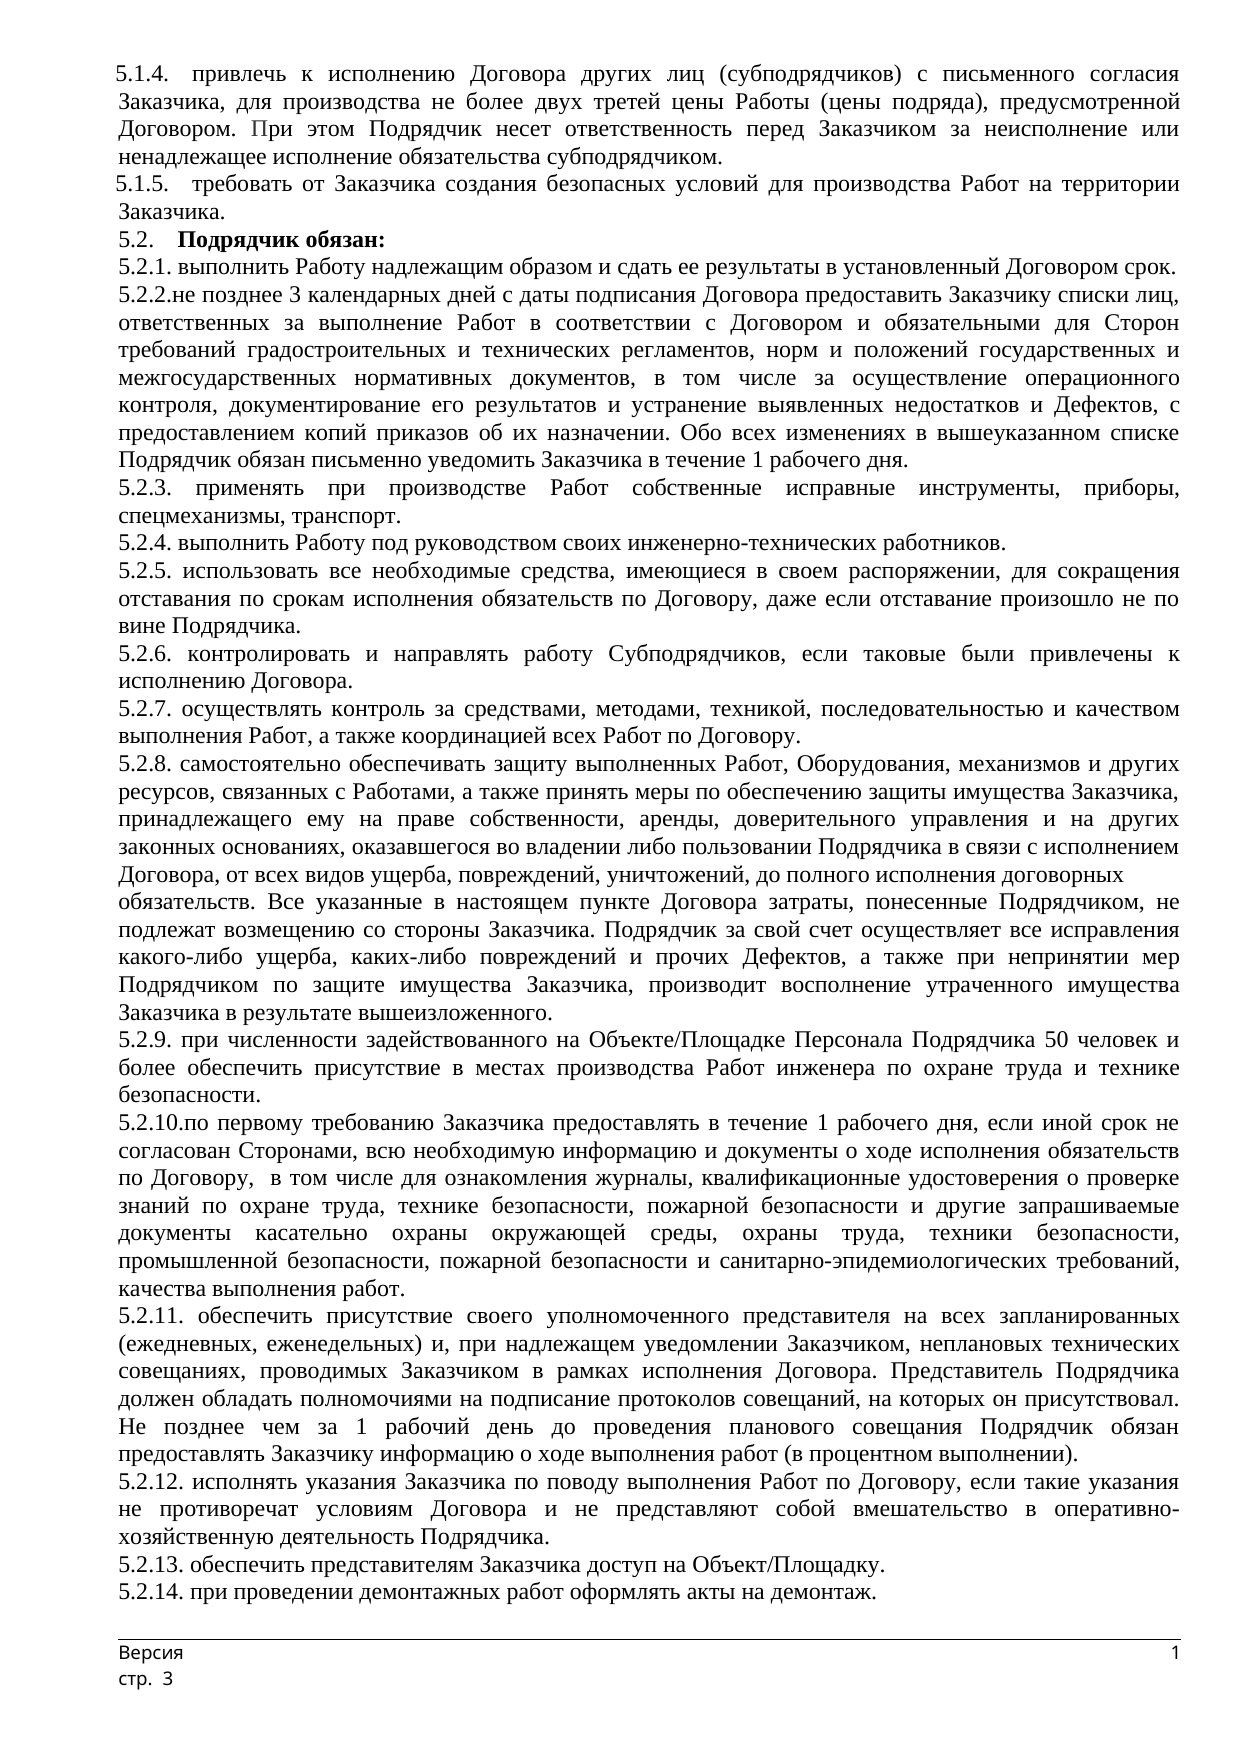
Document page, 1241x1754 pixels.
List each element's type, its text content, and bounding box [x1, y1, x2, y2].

text 5.2.8. самостоятельно обеспечивать защиту выполненных Работ, Оборудования, механизмов и других ресурсов, связанных с Работами, а также принять меры по обеспечению защиты имущества Заказчика, принадлежащего ему на праве собственности, аренды, доверительного управления и на других законных основаниях, оказавшегося во владении либо пользовании Подрядчика в связи с исполнением Договора, от всех видов ущерба, повреждений, уничтожений, до полного исполнения договорных [118, 749, 1181, 887]
text 5.2.10.по первому требованию Заказчика предоставлять в течение 1 рабочего дня, если иной срок не согласован Сторонами, всю необходимую информацию и документы о ходе исполнения обязательств по Договору, в том числе для ознакомления журналы, квалификационные удостоверения о проверке знаний по охране труда, технике безопасности, пожарной безопасности и другие запрашиваемые документы касательно охраны окружающей среды, охраны труда, техники безопасности, промышленной безопасности, пожарной безопасности и санитарно-эпидемиологических требований, качества выполнения работ. [118, 1108, 1181, 1301]
text 5.2.3. применять при производстве Работ собственные исправные инструменты, приборы, спецмеханизмы, транспорт. [118, 473, 1181, 528]
text 5.2.4. выполнить Работу под руководством своих инженерно-технических работников. [118, 528, 1181, 556]
text 5.2.1. выполнить Работу надлежащим образом и сдать ее результаты в установленный Договором срок. [118, 252, 1181, 280]
text 5.2.5. использовать все необходимые средства, имеющиеся в своем распоряжении, для сокращения отставания по срокам исполнения обязательств по Договору, даже если отставание произошло не по вине Подрядчика. [118, 556, 1181, 639]
text обязательств. Все указанные в настоящем пункте Договора затраты, понесенные Подрядчиком, не подлежат возмещению со стороны Заказчика. Подрядчик за свой счет осуществляет все исправления какого-либо ущерба, каких-либо повреждений и прочих Дефектов, а также при непринятии мер Подрядчиком по защите имущества Заказчика, производит восполнение утраченного имущества Заказчика в результате вышеизложенного. [118, 887, 1181, 1025]
text 5.1.4. привлечь к исполнению Договора других лиц (субподрядчиков) с письменного согласия Заказчика, для производства не более двух третей цены Работы (цены подряда), предусмотренной Договором. При этом Подрядчик несет ответственность перед Заказчиком за неисполнение или ненадлежащее исполнение обязательства субподрядчиком. [103, 59, 1181, 169]
text 5.2. Подрядчик обязан: [118, 225, 1181, 252]
text 5.2.13. обеспечить представителям Заказчика доступ на Объект/Площадку. [118, 1550, 1181, 1577]
text 5.2.11. обеспечить присутствие своего уполномоченного представителя на всех запланированных (ежедневных, еженедельных) и, при надлежащем уведомлении Заказчиком, неплановых технических совещаниях, проводимых Заказчиком в рамках исполнения Договора. Представитель Подрядчика должен обладать полномочиями на подписание протоколов совещаний, на которых он присутствовал. Не позднее чем за 1 рабочий день до проведения планового совещания Подрядчик обязан предоставлять Заказчику информацию о ходе выполнения работ (в процентном выполнении). [118, 1301, 1181, 1467]
text 5.2.9. при численности задействованного на Объекте/Площадке Персонала Подрядчика 50 человек и более обеспечить присутствие в местах производства Работ инженера по охране труда и технике безопасности. [118, 1025, 1181, 1108]
text 5.2.7. осуществлять контроль за средствами, методами, техникой, последовательностью и качеством выполнения Работ, а также координацией всех Работ по Договору. [118, 694, 1181, 749]
text 5.1.5. требовать от Заказчика создания безопасных условий для производства Работ на территории Заказчика. [103, 169, 1181, 225]
text 5.2.12. исполнять указания Заказчика по поводу выполнения Работ по Договору, если такие указания не противоречат условиям Договора и не представляют собой вмешательство в оперативно-хозяйственную деятельность Подрядчика. [118, 1467, 1181, 1550]
text 5.2.14. при проведении демонтажных работ оформлять акты на демонтаж. [118, 1577, 1181, 1605]
text 5.2.6. контролировать и направлять работу Субподрядчиков, если таковые были привлечены к исполнению Договора. [118, 639, 1181, 694]
text 5.2.2.не позднее 3 календарных дней с даты подписания Договора предоставить Заказчику списки лиц, ответственных за выполнение Работ в соответствии с Договором и обязательными для Сторон требований градостроительных и технических регламентов, норм и положений государственных и межгосударственных нормативных документов, в том числе за осуществление операционного контроля, документирование его результатов и устранение выявленных недостатков и Дефектов, с предоставлением копий приказов об их назначении. Обо всех изменениях в вышеуказанном списке Подрядчик обязан письменно уведомить Заказчика в течение 1 рабочего дня. [118, 280, 1181, 473]
